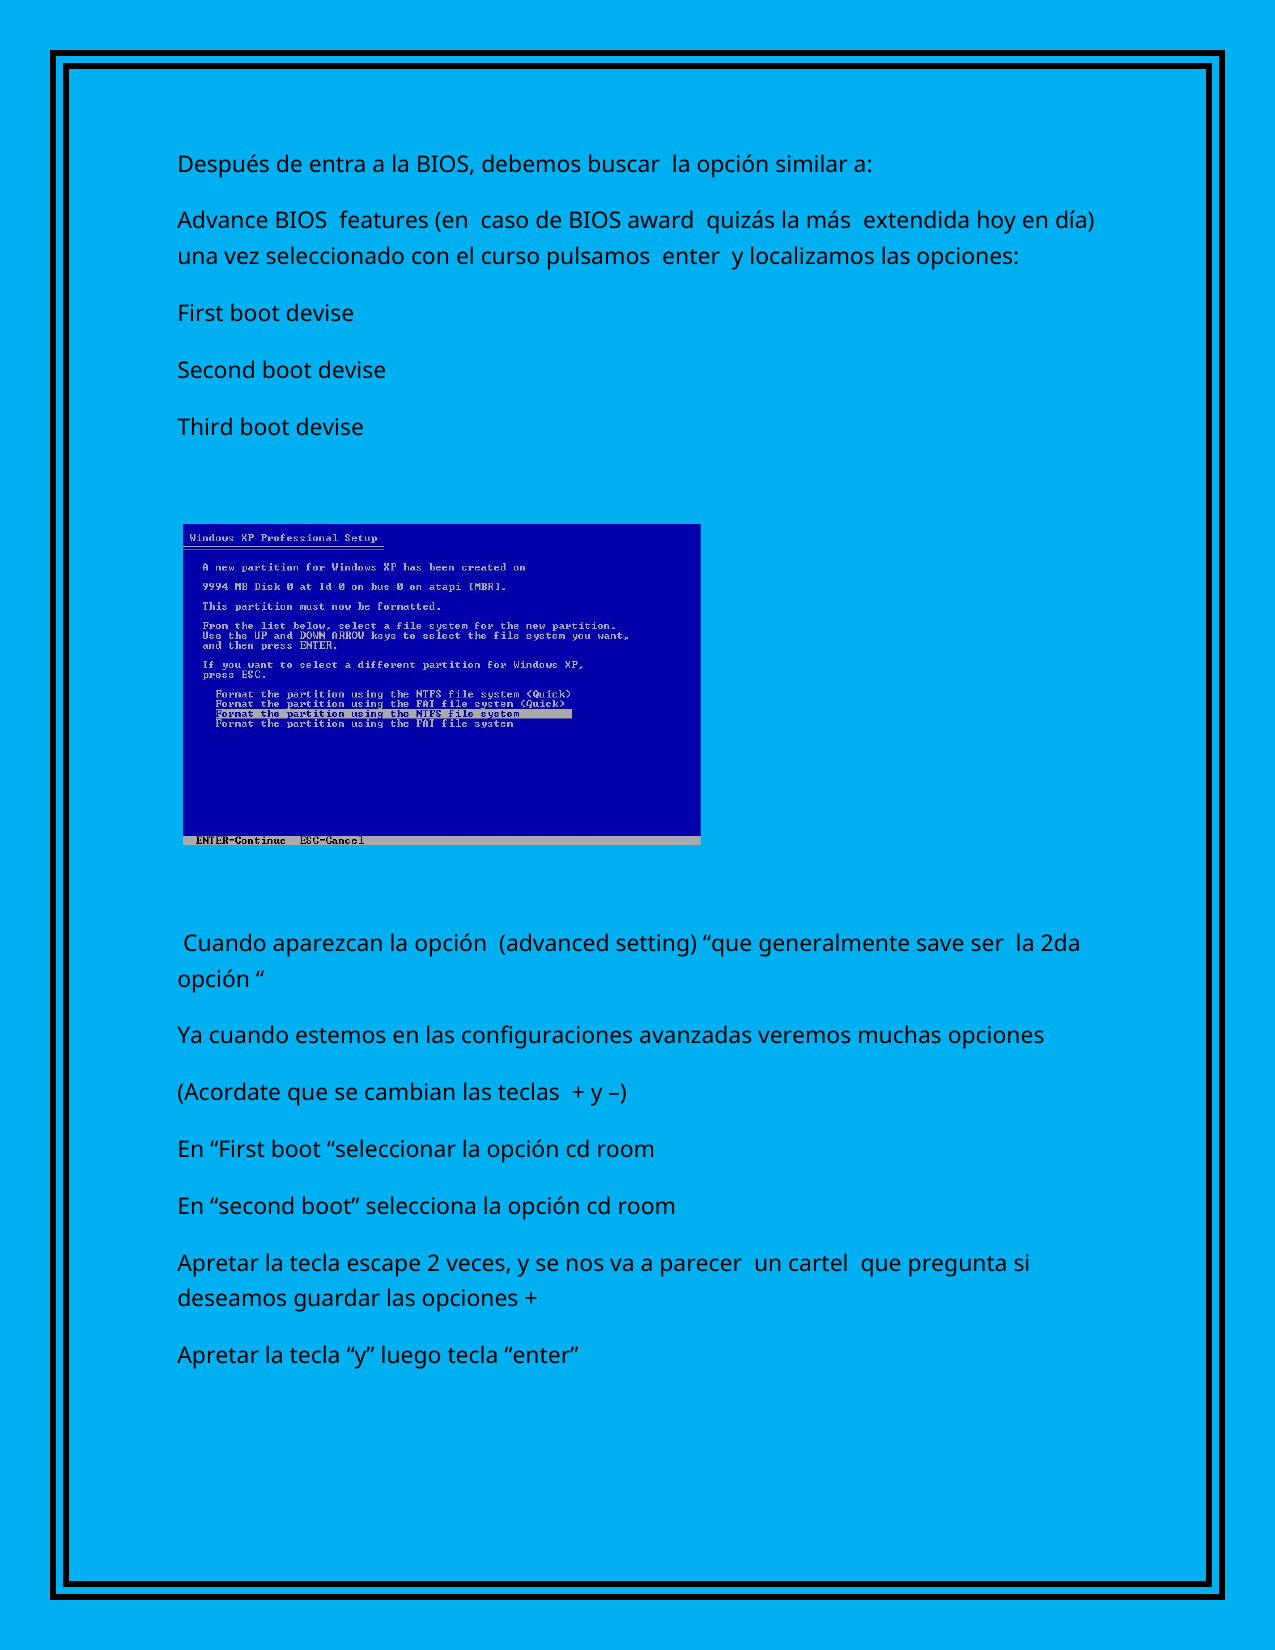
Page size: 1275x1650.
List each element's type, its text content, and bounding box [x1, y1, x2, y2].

text Apretar la tecla escape 2 veces, y se nos va a parecer un cartel que pregunta si deseamos guardar las opciones + [177, 1246, 1098, 1314]
text Second boot devise [177, 354, 1098, 385]
text En “second boot” selecciona la opción cd room [177, 1190, 1098, 1221]
text Después de entra a la BIOS, debemos buscar la opción similar a: [177, 147, 1098, 179]
text First boot devise [177, 297, 1098, 328]
text Advance BIOS features (en caso de BIOS award quizás la más extendida hoy en día) una vez seleccionado con el curso pulsamos enter y localizamos las opciones: [177, 204, 1098, 271]
text En “First boot “seleccionar la opción cd room [177, 1133, 1098, 1164]
picture [184, 525, 700, 844]
text Ya cuando estemos en las configuraciones avanzadas veremos muchas opciones [177, 1019, 1098, 1051]
text Cuando aparezcan la opción (advanced setting) “que generalmente save ser la 2da opción “ [177, 927, 1098, 994]
text (Acordate que se cambian las teclas + y –) [177, 1076, 1098, 1107]
text Apretar la tecla “y” luego tecla “enter” [177, 1339, 1098, 1370]
text Third boot devise [177, 411, 1098, 442]
